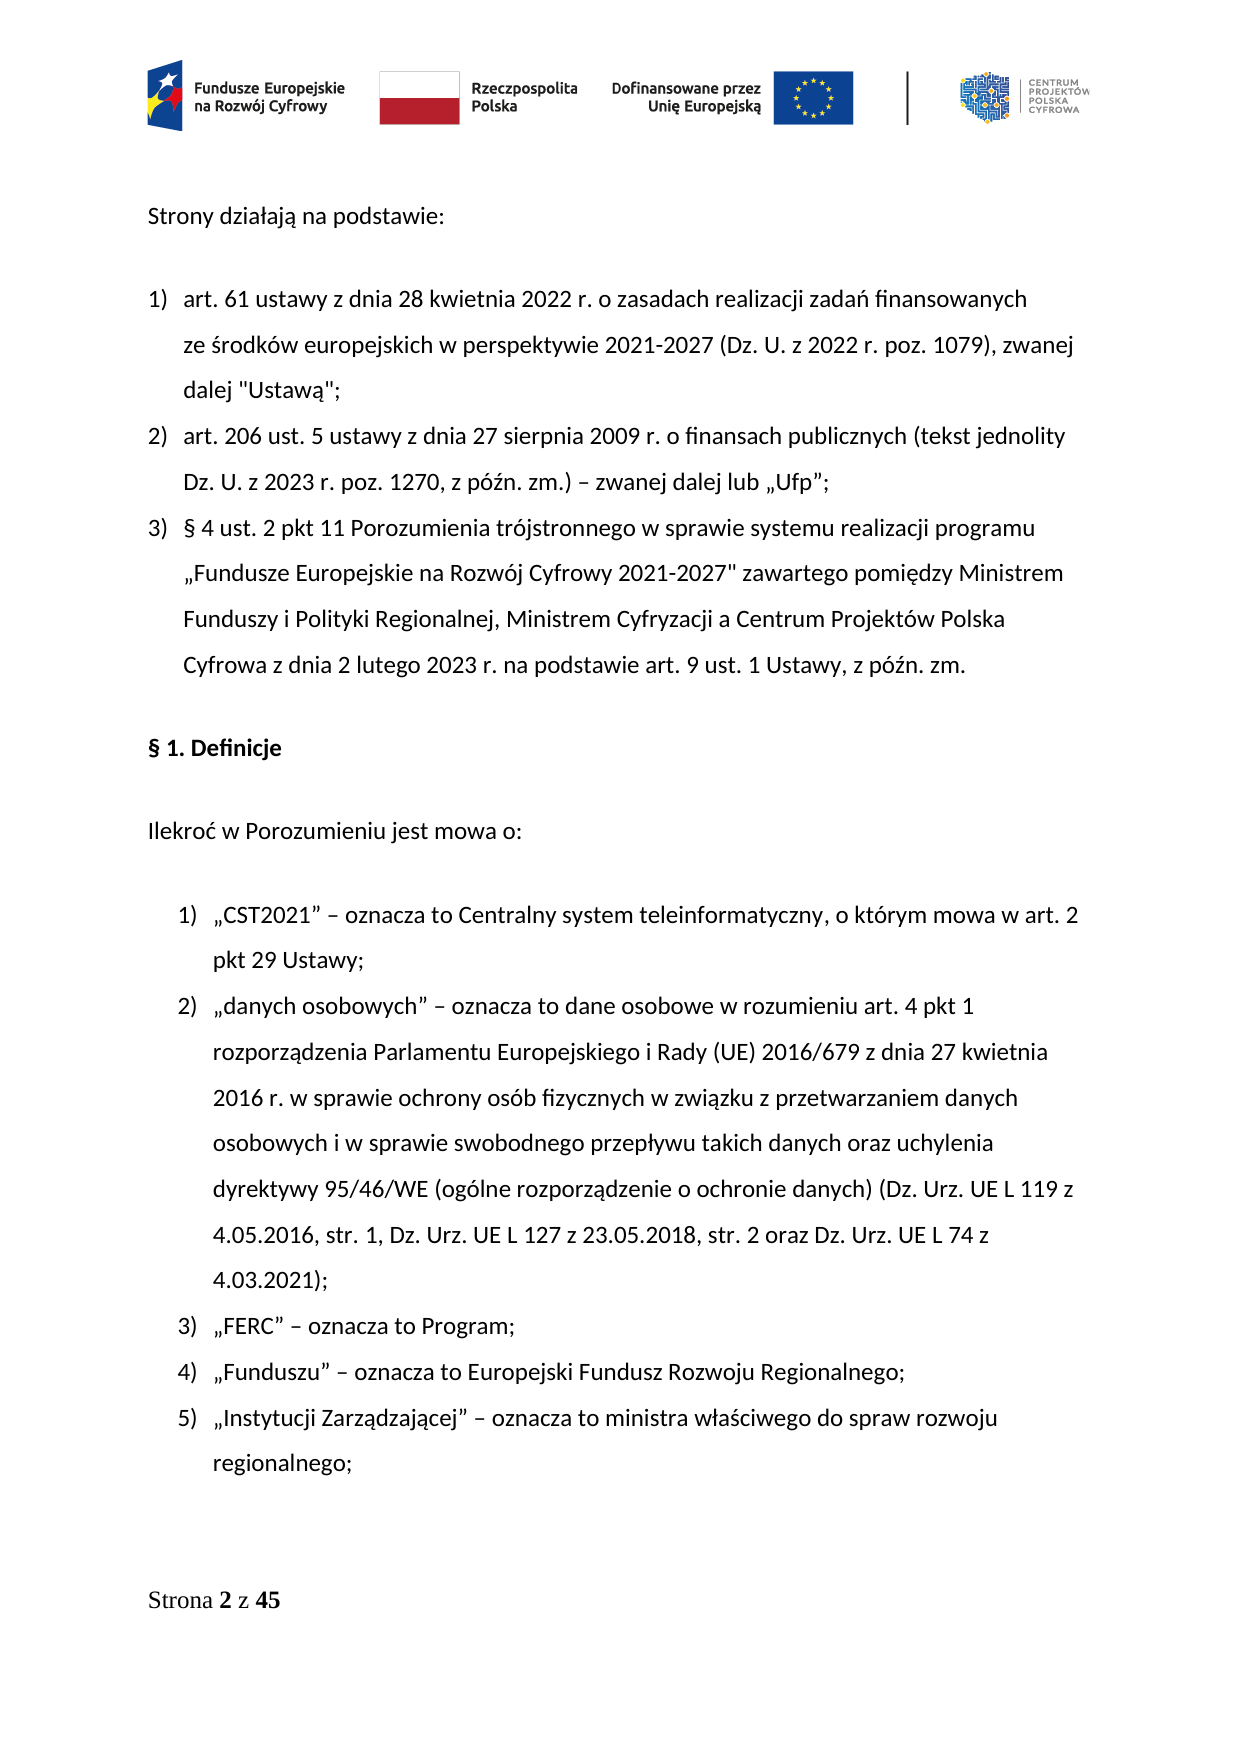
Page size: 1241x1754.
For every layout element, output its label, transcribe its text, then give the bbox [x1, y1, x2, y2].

subtitle § 1. Definicje [148, 732, 1093, 763]
picture [147, 60, 1090, 131]
list „Instytucji Zarządzającej” – oznacza to ministra właściwego do spraw rozwoju regionalnego; [177, 1402, 1093, 1478]
list „FERC” – oznacza to Program; [177, 1310, 1093, 1341]
list „CST2021” – oznacza to Centralny system teleinformatyczny, o którym mowa w art. 2 pkt 29 Ustawy; [177, 899, 1093, 975]
list § 4 ust. 2 pkt 11 Porozumienia trójstronnego w sprawie systemu realizacji programu „Fundusze Europejskie na Rozwój Cyfrowy 2021-2027" zawartego pomiędzy Ministrem Funduszy i Polityki Regionalnej, Ministrem Cyfryzacji a Centrum Projektów Polska Cyfrowa z dnia 2 lutego 2023 r. na podstawie art. 9 ust. 1 Ustawy, z późn. zm. [148, 512, 1093, 679]
text Ilekroć w Porozumieniu jest mowa o: [148, 816, 1093, 846]
list „Funduszu” – oznacza to Europejski Fundusz Rozwoju Regionalnego; [177, 1356, 1093, 1387]
list „danych osobowych” – oznacza to dane osobowe w rozumieniu art. 4 pkt 1 rozporządzenia Parlamentu Europejskiego i Rady (UE) 2016/679 z dnia 27 kwietnia 2016 r. w sprawie ochrony osób fizycznych w związku z przetwarzaniem danych osobowych i w sprawie swobodnego przepływu takich danych oraz uchylenia dyrektywy 95/46/WE (ogólne rozporządzenie o ochronie danych) (Dz. Urz. UE L 119 z 4.05.2016, str. 1, Dz. Urz. UE L 127 z 23.05.2018, str. 2 oraz Dz. Urz. UE L 74 z 4.03.2021); [177, 990, 1093, 1295]
text Strony działają na podstawie: [148, 200, 1093, 231]
list art. 61 ustawy z dnia 28 kwietnia 2022 r. o zasadach realizacji zadań finansowanych ze środków europejskich w perspektywie 2021-2027 (Dz. U. z 2022 r. poz. 1079), zwanej dalej "Ustawą"; [148, 283, 1093, 405]
list art. 206 ust. 5 ustawy z dnia 27 sierpnia 2009 r. o finansach publicznych (tekst jednolity Dz. U. z 2023 r. poz. 1270, z późn. zm.) – zwanej dalej lub „Ufp”; [148, 420, 1093, 497]
